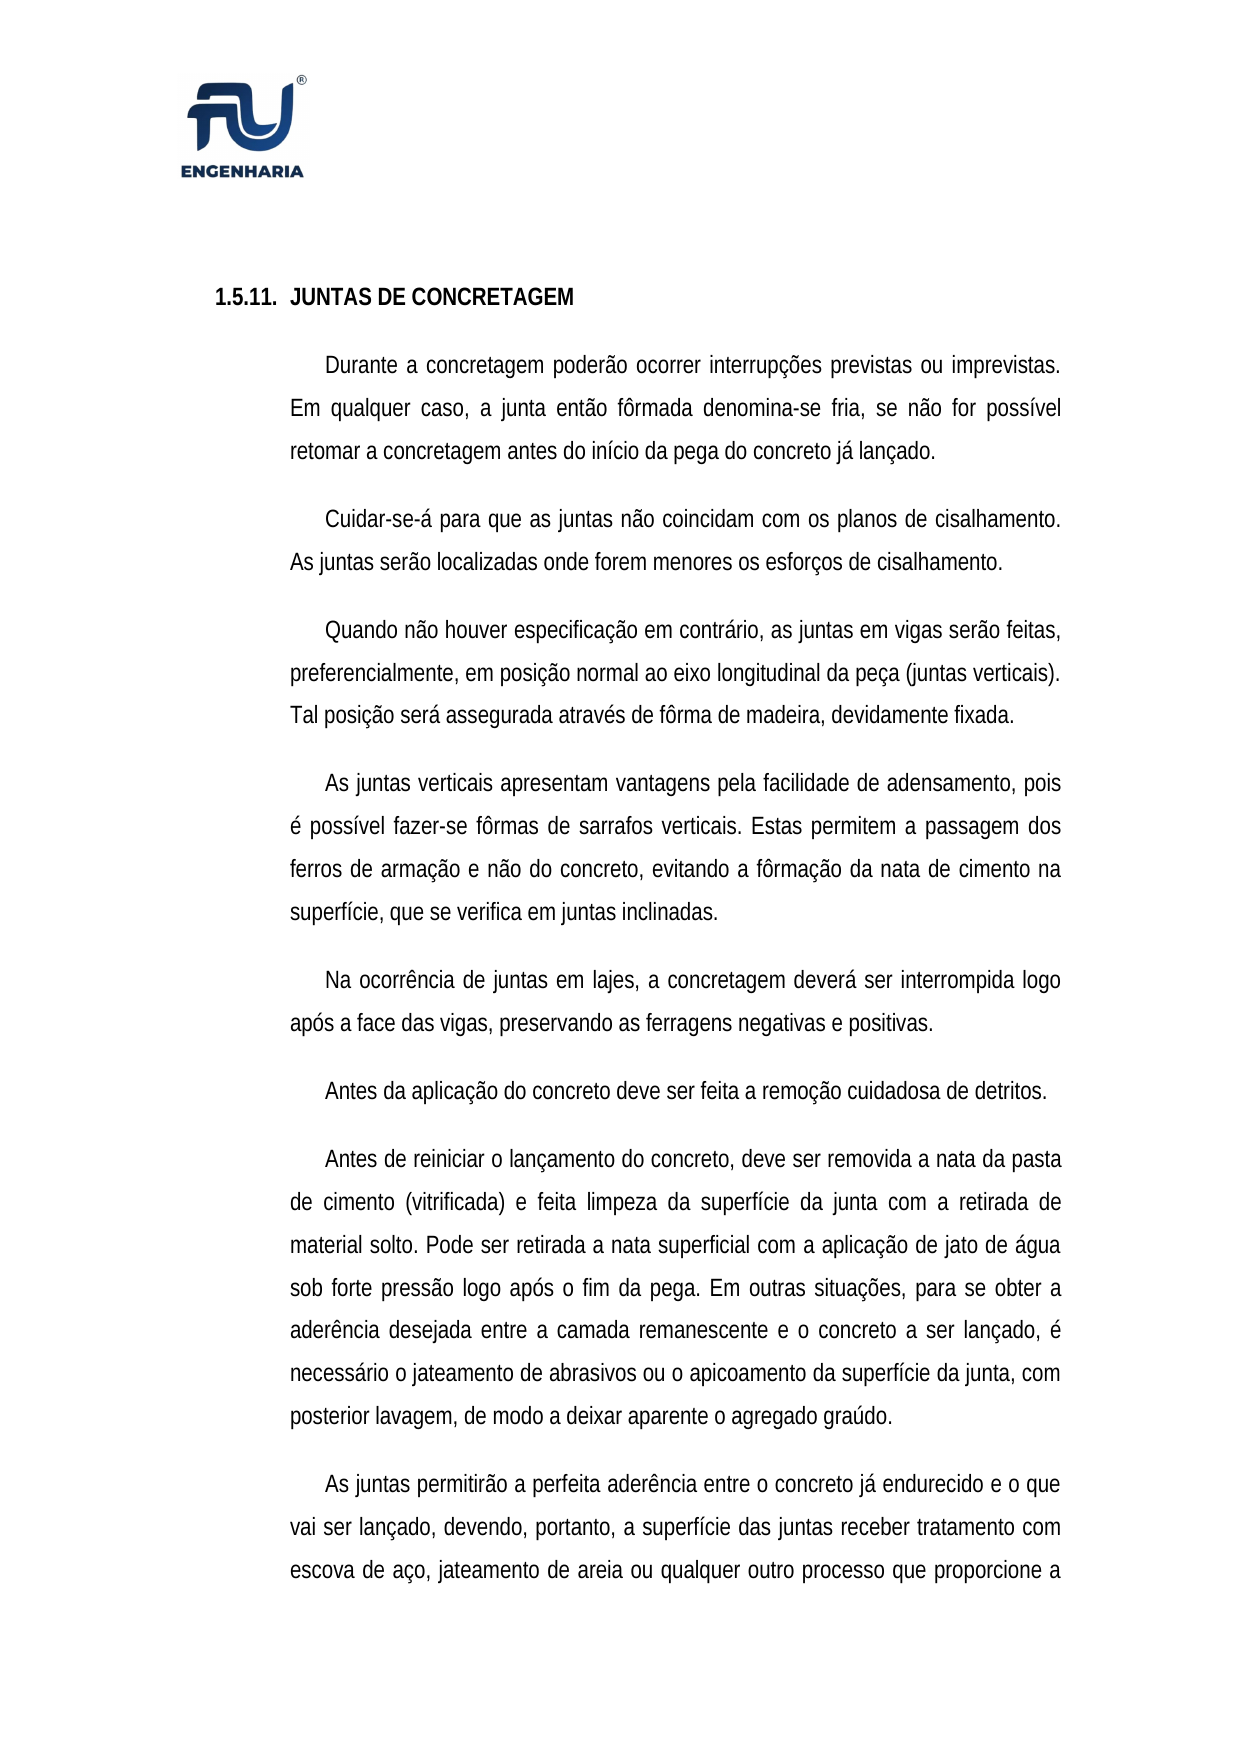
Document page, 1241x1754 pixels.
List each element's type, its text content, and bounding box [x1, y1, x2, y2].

text Cuidar-se-á para que as juntas não coincidam com os planos de cisalhamento. As juntas serão localizadas onde forem menores os esforços de cisalhamento. [290, 504, 1063, 575]
text As juntas verticais apresentam vantagens pela facilidade de adensamento, pois é possível fazer-se fôrmas de sarrafos verticais. Estas permitem a passagem dos ferros de armação e não do concreto, evitando a fôrmação da nata de cimento na superfície, que se verifica em juntas inclinadas. [290, 768, 1063, 926]
text Antes da aplicação do concreto deve ser feita a remoção cuidadosa de detritos. [290, 1076, 1063, 1104]
text Antes de reiniciar o lançamento do concreto, deve ser removida a nata da pasta de cimento (vitrificada) e feita limpeza da superfície da junta com a retirada de material solto. Pode ser retirada a nata superficial com a aplicação de jato de água sob forte pressão logo após o fim da pega. Em outras situações, para se obter a aderência desejada entre a camada remanescente e o concreto a ser lançado, é necessário o jateamento de abrasivos ou o apicoamento da superfície da junta, com posterior lavagem, de modo a deixar aparente o agregado graúdo. [290, 1144, 1063, 1430]
text Na ocorrência de juntas em lajes, a concretagem deverá ser interrompida logo após a face das vigas, preservando as ferragens negativas e positivas. [290, 965, 1063, 1037]
text Durante a concretagem poderão ocorrer interrupções previstas ou imprevistas. Em qualquer caso, a junta então fôrmada denomina-se fria, se não for possível retomar a concretagem antes do início da pega do concreto já lançado. [290, 350, 1063, 464]
list JUNTAS DE CONCRETAGEM [215, 282, 1063, 311]
picture [177, 73, 311, 179]
text Quando não houver especificação em contrário, as juntas em vigas serão feitas, preferencialmente, em posição normal ao eixo longitudinal da peça (juntas verticais). Tal posição será assegurada através de fôrma de madeira, devidamente fixada. [290, 615, 1063, 729]
